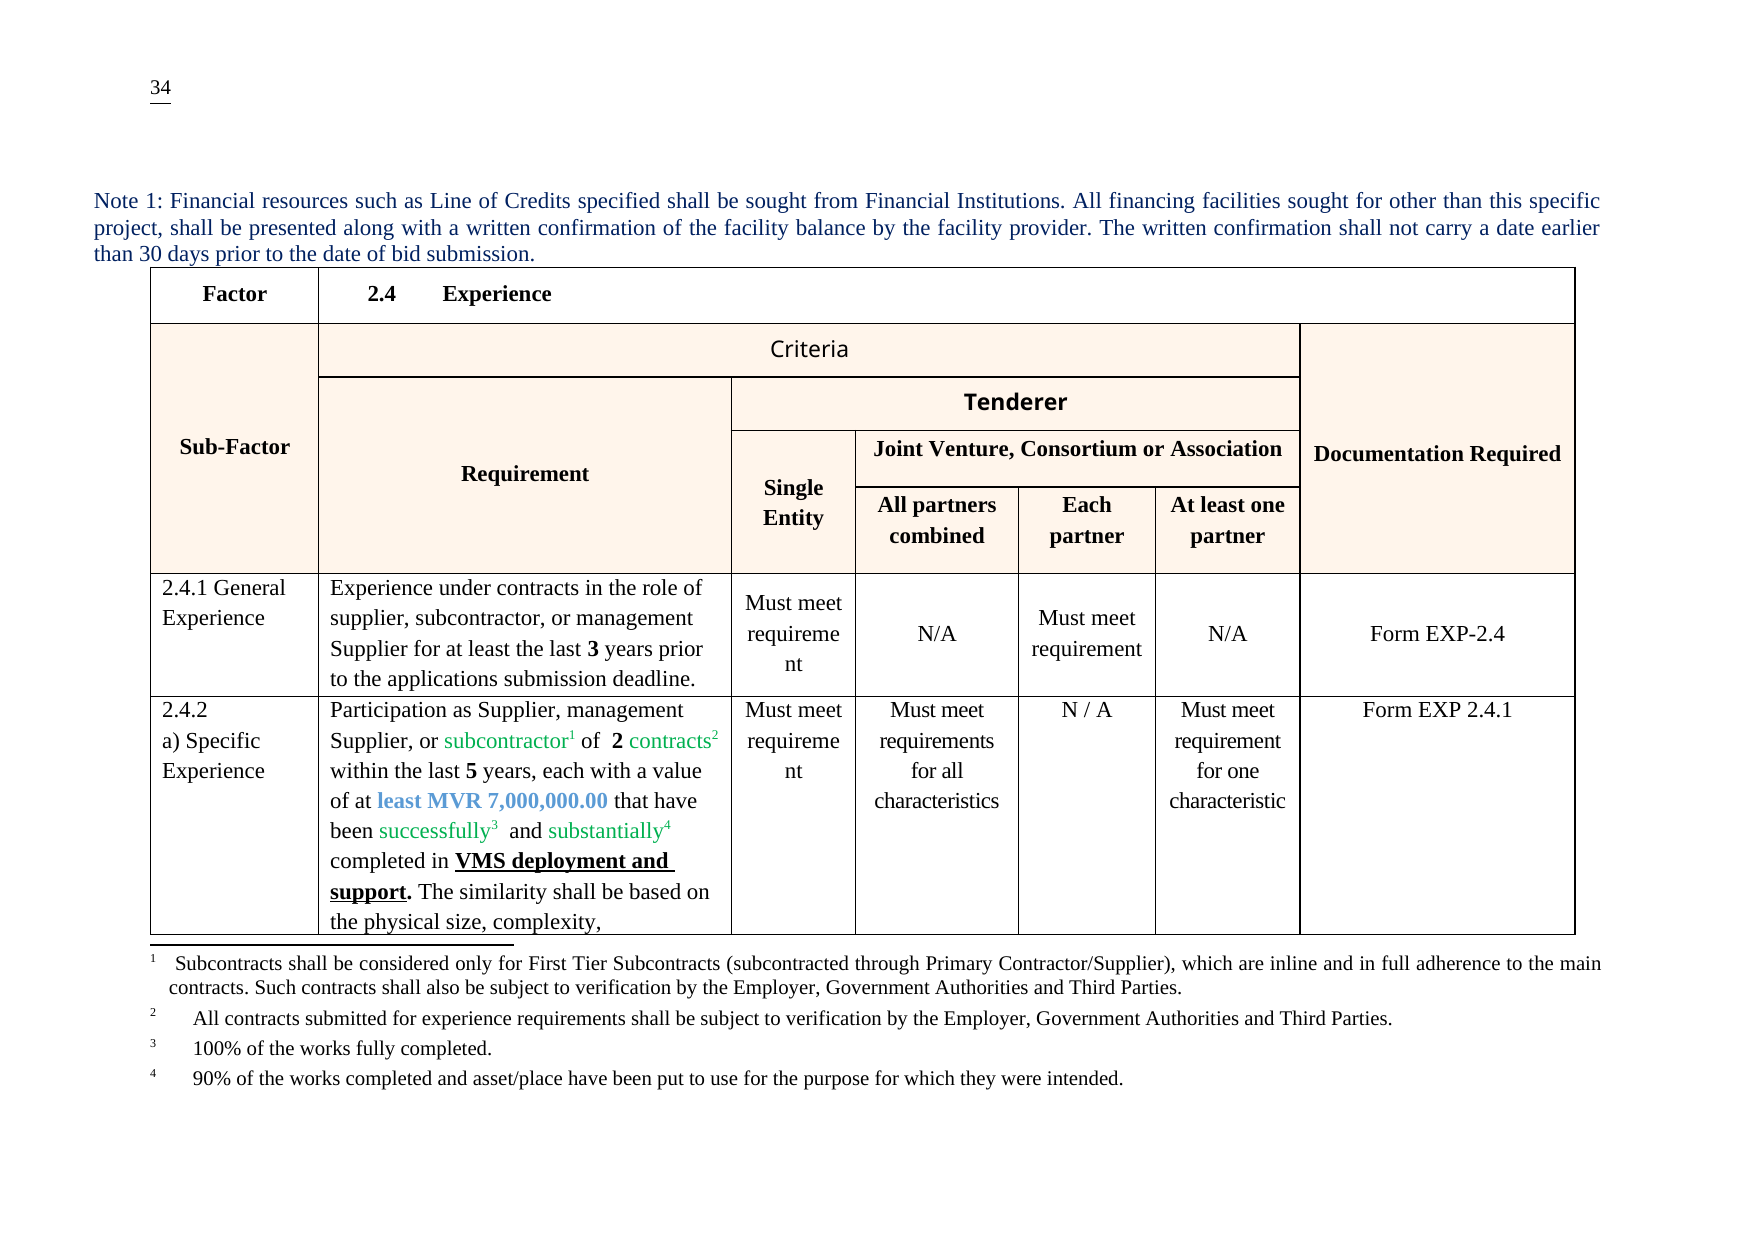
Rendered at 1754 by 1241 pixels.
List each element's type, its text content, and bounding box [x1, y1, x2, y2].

text Note 1: Financial resources such as Line of Credits specified shall be sought from Financial Institutions. All financing facilities sought for other than this specific project, shall be presented along with a written confirmation of the facility balance by the facility provider. The written confirmation shall not carry a date earlier than 30 days prior to the date of bid submission. [94, 187, 1604, 267]
table_cell Must meet requirement [732, 574, 855, 696]
table_cell Single Entity [732, 431, 855, 573]
table_cell Must meet requirement [732, 697, 855, 934]
table_cell N/A [856, 574, 1018, 696]
table_cell Form EXP-2.4 [1301, 574, 1574, 696]
table_header 2.4 Experience [319, 268, 1574, 323]
table_cell 2.4.1 General Experience [151, 574, 318, 696]
table_cell Criteria [319, 324, 1299, 376]
table_cell N/A [1156, 574, 1299, 696]
table_cell Must meet requirement for one characteristic [1156, 697, 1299, 934]
table_cell Must meet requirement [1019, 574, 1155, 696]
table_cell Tenderer [732, 378, 1299, 430]
table_cell At least one partner [1156, 488, 1299, 573]
table_cell Experience under contracts in the role of supplier, subcontractor, or management Supplier for at least the last 3 years prior to the applications submission deadline. [319, 574, 731, 696]
table_cell Requirement [319, 378, 731, 573]
table_cell Form EXP 2.4.1 [1301, 697, 1574, 934]
table_cell Each partner [1019, 488, 1155, 573]
table_cell Sub-Factor [151, 324, 318, 573]
table_cell N / A [1019, 697, 1155, 934]
table_cell Documentation Required [1301, 324, 1574, 573]
table_header Factor [151, 268, 318, 323]
table_cell Participation as Supplier, management Supplier, or subcontractor of 2 contracts within the last 5 years, each with a value of at least MVR 7,000,000.00 that have been successfully and substantially completed in VMS deployment and support. The similarity shall be based on the physical size, complexity, methods/technology or other characteristics as described in Section VI, Employer’s Requirements. [319, 697, 731, 934]
table_cell Joint Venture, Consortium or Association [856, 431, 1299, 486]
table_cell All partners combined [856, 488, 1018, 573]
table_cell Must meet requirements for all characteristics [856, 697, 1018, 934]
table_cell 2.4.2 a) Specific Experience [151, 697, 318, 934]
